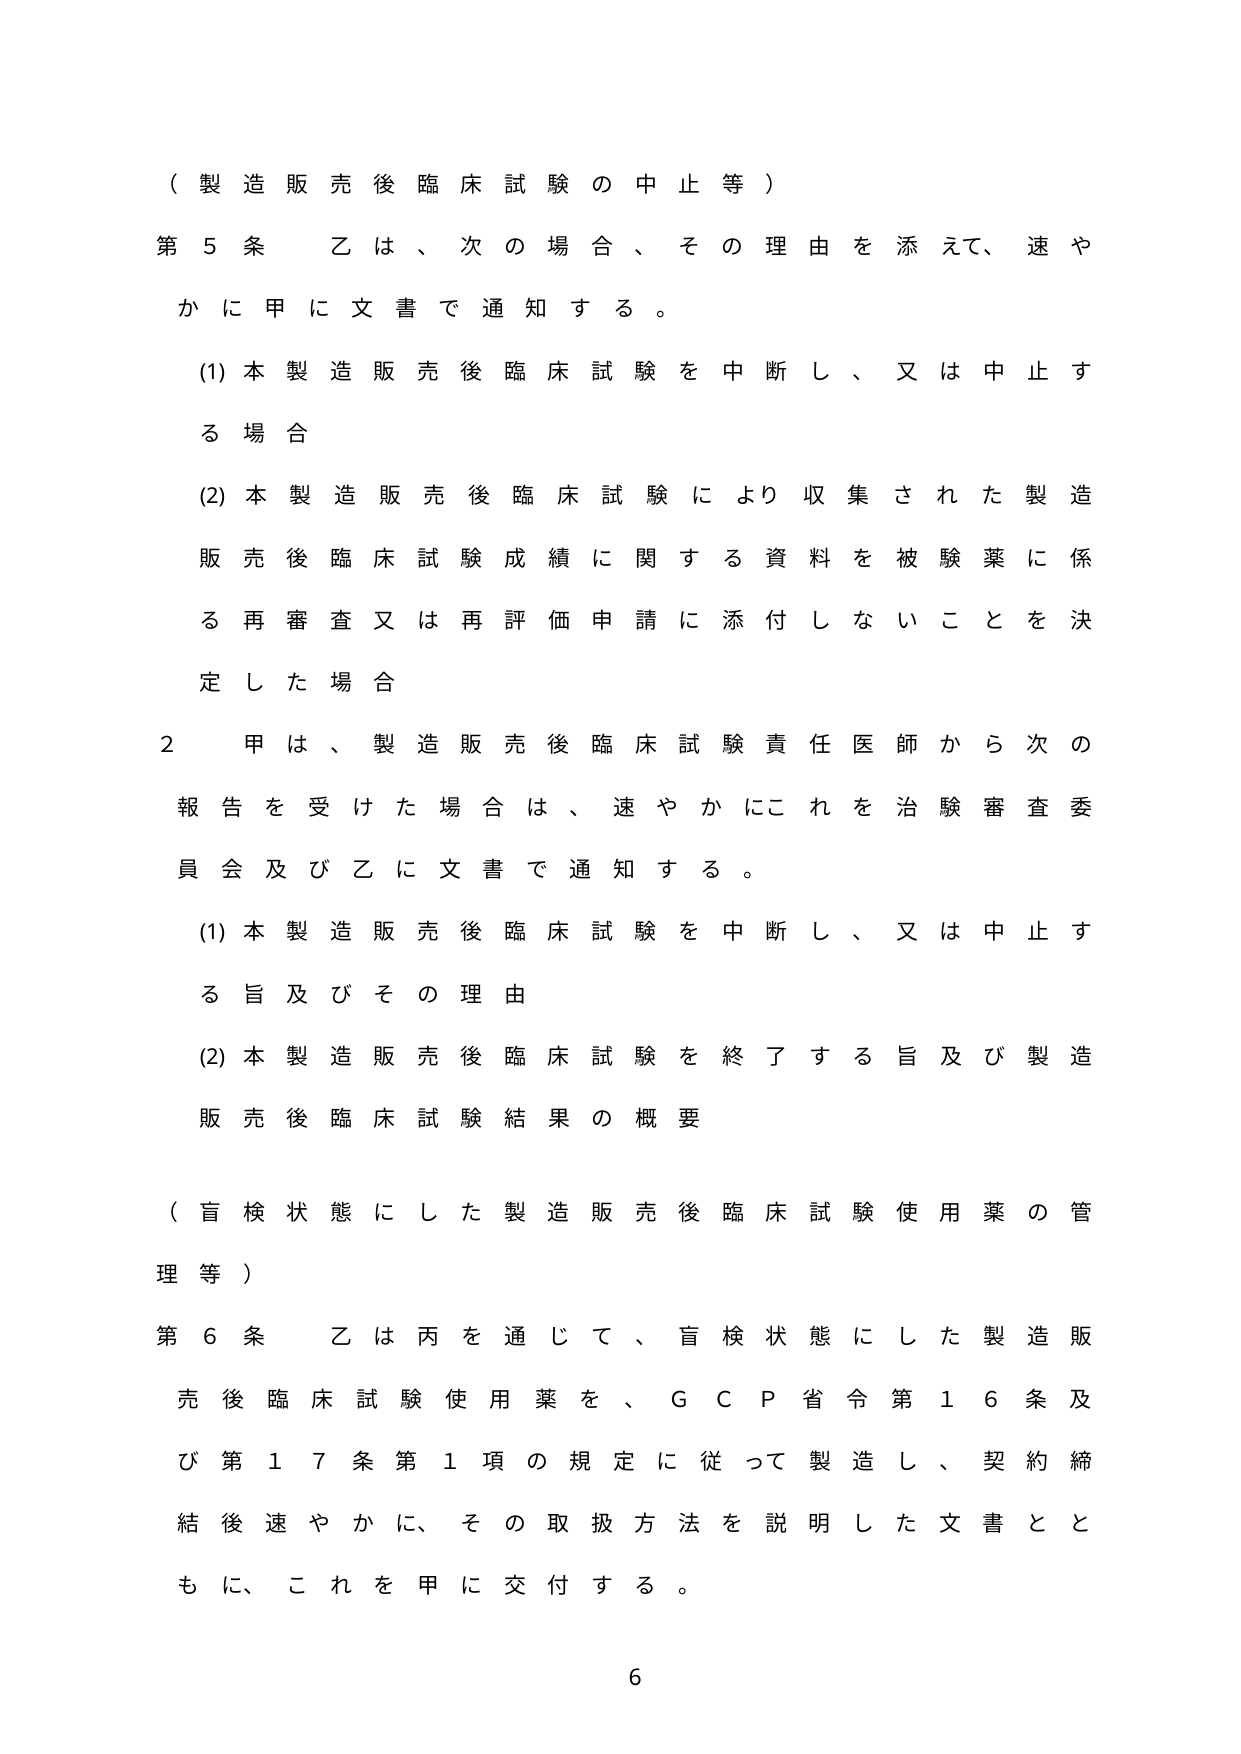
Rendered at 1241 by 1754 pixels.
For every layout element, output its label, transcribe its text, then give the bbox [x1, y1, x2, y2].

text (2) 本製造販売後臨床試験を終了する旨及び製造販売後臨床試験結果の概要 [178, 1024, 1114, 1148]
text ２ 甲は、製造販売後臨床試験責任医師から次の報告を受けた場合は、速やかにこれを治験審査委員会及び乙に文書で通知する。 [156, 712, 1114, 899]
text （盲検状態にした製造販売後臨床試験使用薬の管理等） [156, 1179, 1114, 1304]
text (1) 本製造販売後臨床試験を中断し、又は中止する旨及びその理由 [178, 899, 1114, 1024]
text 第５条 乙は、次の場合、その理由を添えて、速やかに甲に文書で通知する。 [156, 214, 1114, 338]
text 第６条 乙は丙を通じて、盲検状態にした製造販売後臨床試験使用薬を、ＧＣＰ省令第１６条及び第１７条第１項の規定に従って製造し、契約締結後速やかに、その取扱方法を説明した文書とともに、これを甲に交付する。 [156, 1304, 1114, 1615]
text (1) 本製造販売後臨床試験を中断し、又は中止する場合 [178, 338, 1114, 463]
text （製造販売後臨床試験の中止等） [156, 152, 1114, 214]
text (2) 本製造販売後臨床試験により収集された製造販売後臨床試験成績に関する資料を被験薬に係る再審査又は再評価申請に添付しないことを決定した場合 [178, 463, 1114, 712]
